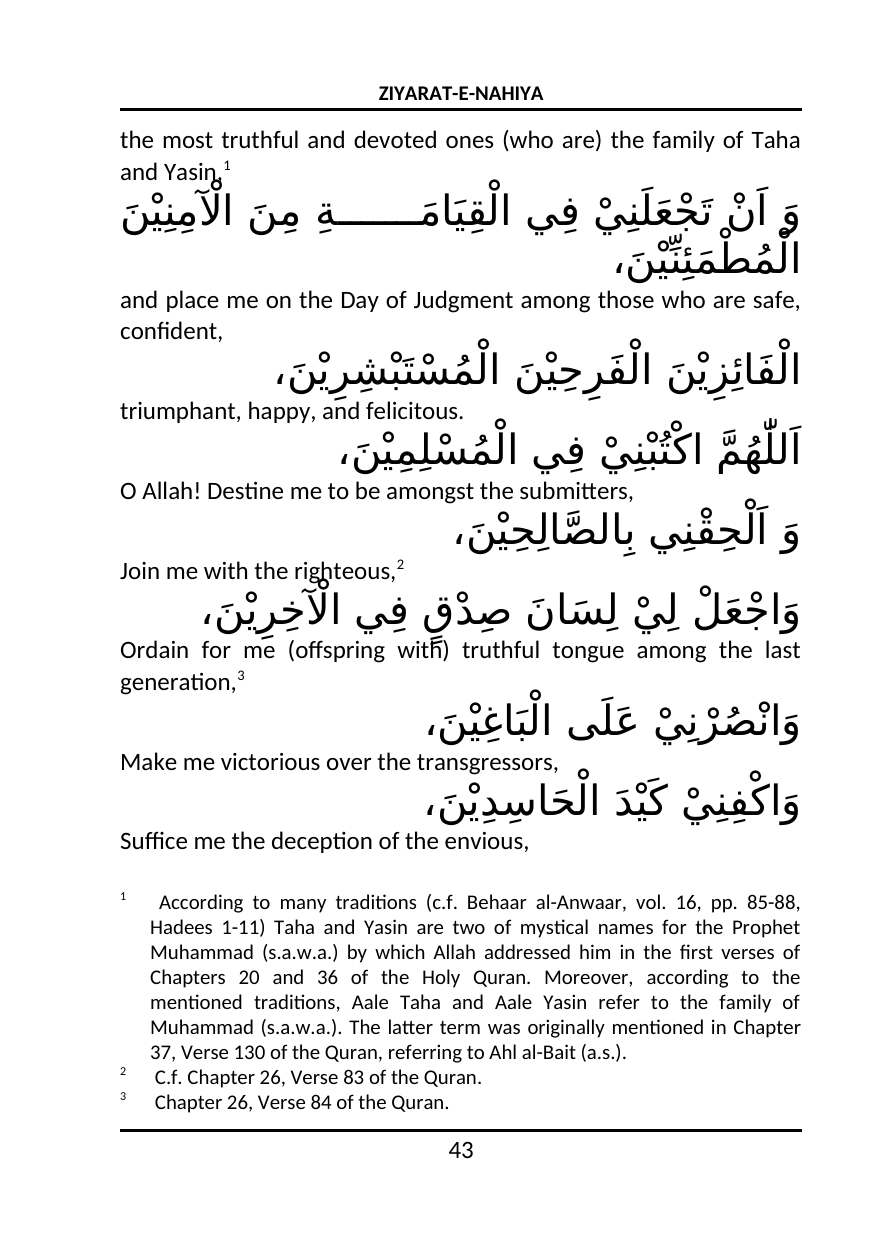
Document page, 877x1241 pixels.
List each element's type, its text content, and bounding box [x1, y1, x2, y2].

text وَاكْفِنِيْ كَيْدَ الْحَاسِدِيْنَ، [120, 776, 802, 825]
text وَاجْعَلْ لِيْ لِسَانَ صِدْقٍ فِي الْآخِرِيْنَ، [120, 585, 802, 634]
text Join me with the righteous, [120, 554, 802, 585]
text الْفَائِزِيْنَ الْفَرِحِيْنَ الْمُسْتَبْشِرِيْنَ، [120, 346, 802, 394]
text and place me on the Day of Judgment among those who are safe, confident, [120, 283, 802, 346]
text O Allah! Destine me to be amongst the submitters, [120, 474, 802, 506]
text Ordain for me (offspring with) truthful tongue among the last generation, [120, 634, 802, 696]
text اَللّٰهُمَّ اكْتُبْنِيْ فِي الْمُسْلِمِيْنَ، [120, 426, 802, 474]
text Suffice me the deception of the envious, [120, 825, 802, 856]
text the most truthful and devoted ones (who are) the family of Taha and Yasin, [120, 124, 802, 186]
text وَانْصُرْنِيْ عَلَى الْبَاغِيْنَ، [120, 696, 802, 745]
text triumphant, happy, and felicitous. [120, 394, 802, 426]
text وَ اَلْحِقْنِي بِالصَّالِحِيْنَ، [120, 506, 802, 554]
text وَ اَنْ تَجْعَلَنِيْ فِي الْقِيَامَةِ مِنَ الْآمِنِيْنَ الْمُطْمَئِنِّيْنَ، [120, 186, 802, 283]
text Make me victorious over the transgressors, [120, 745, 802, 776]
